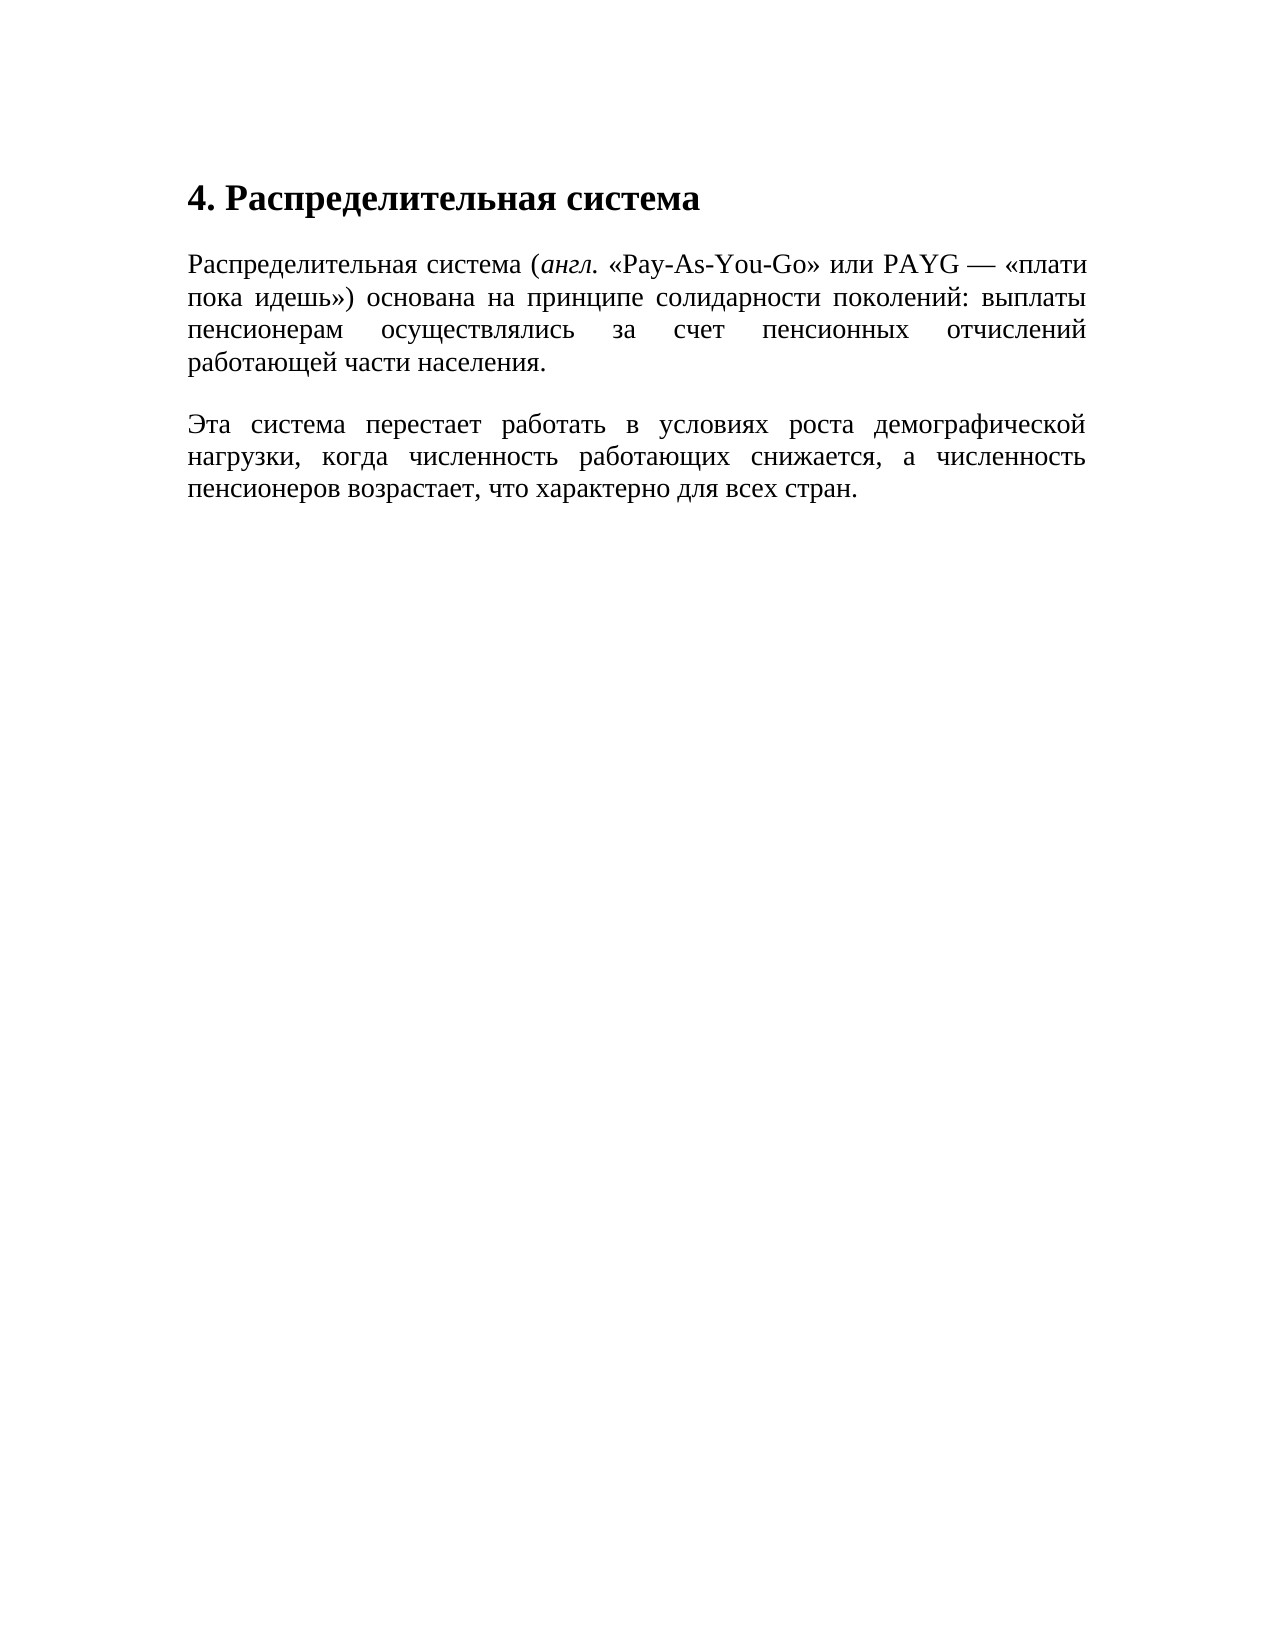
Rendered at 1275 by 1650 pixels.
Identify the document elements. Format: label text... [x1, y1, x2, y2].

text Эта система перестает работать в условиях роста демографической нагрузки, когда численность работающих снижается, а численность пенсионеров возрастает, что характерно для всех стран. [187, 407, 1087, 504]
text Распределительная система (англ. «Pay-As-You-Go» или PAYG — «плати пока идешь») основана на принципе солидарности поколений: выплаты пенсионерам осуществлялись за счет пенсионных отчислений работающей части населения. [187, 248, 1087, 377]
list 4. Распределительная система [187, 175, 1087, 218]
